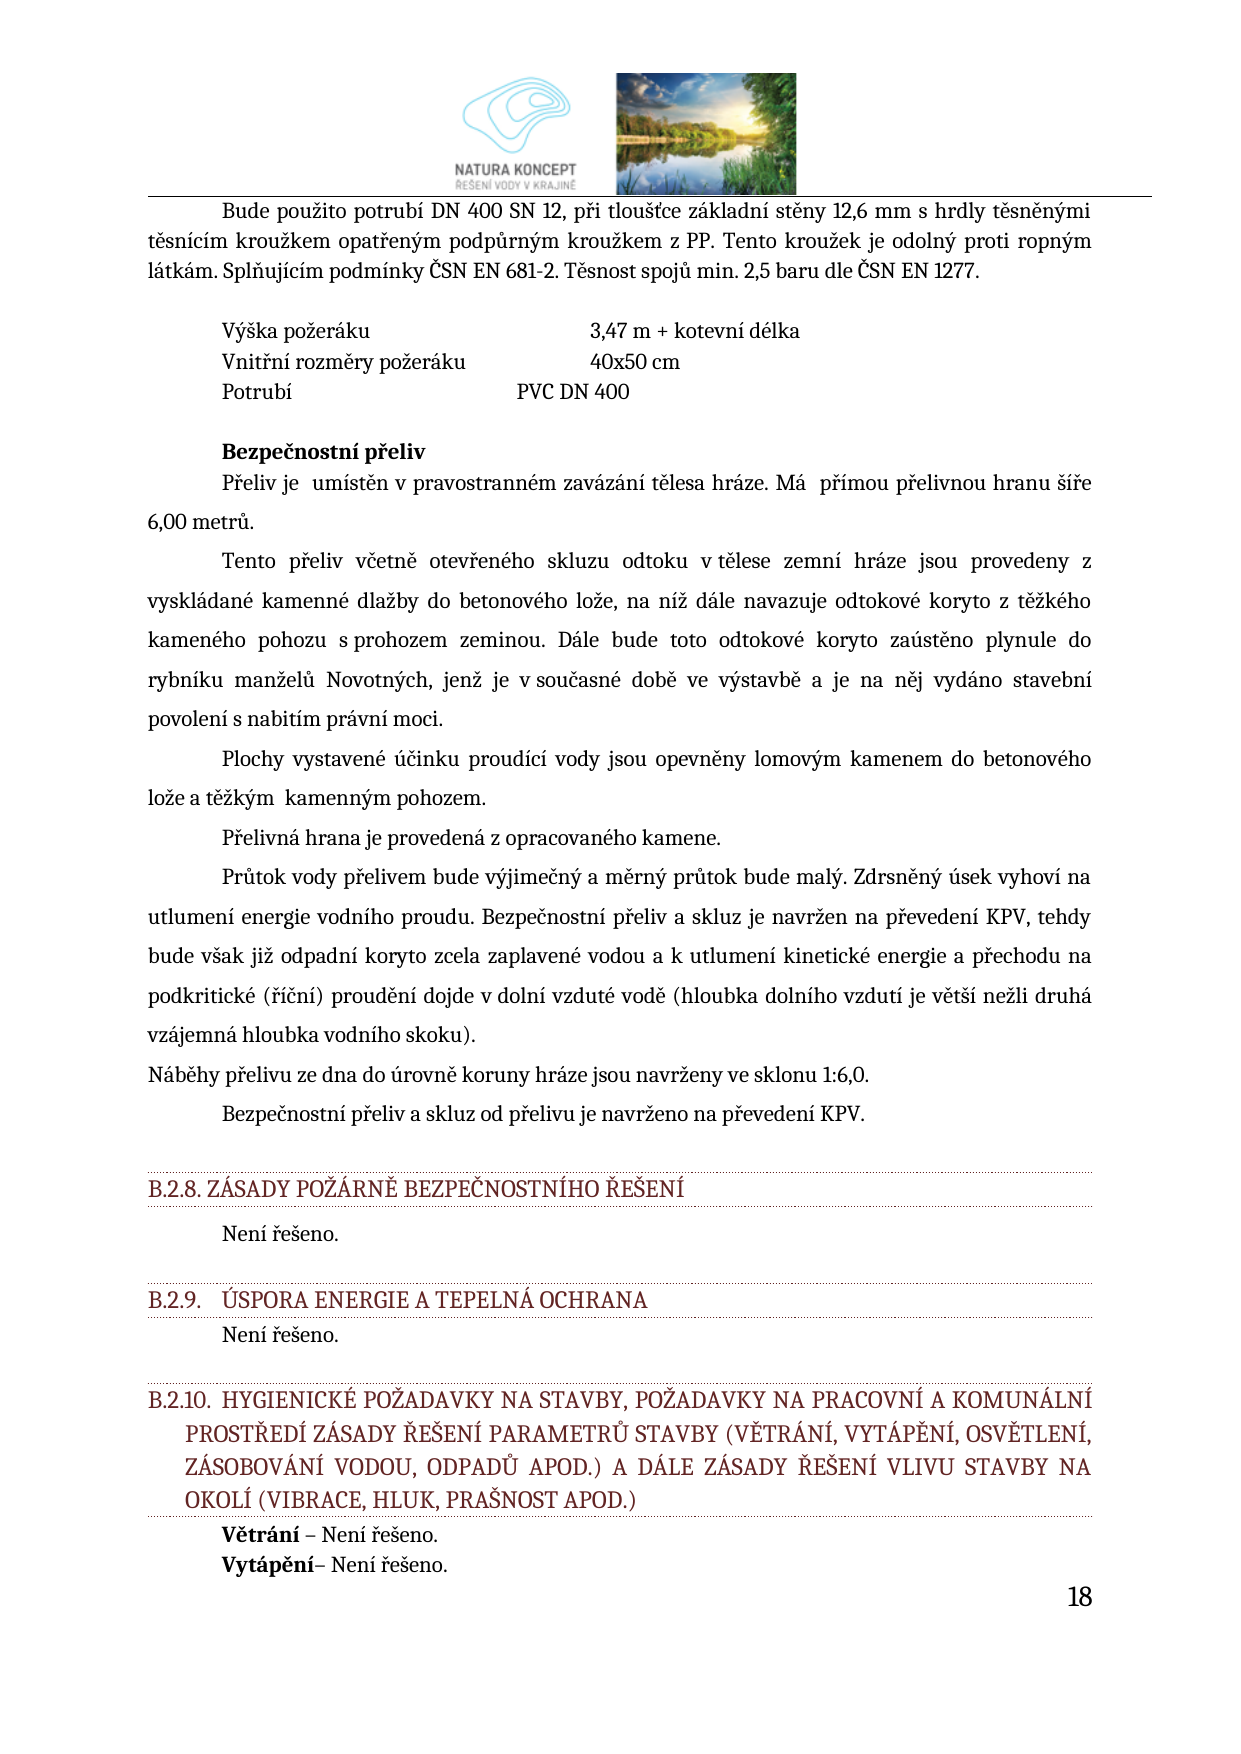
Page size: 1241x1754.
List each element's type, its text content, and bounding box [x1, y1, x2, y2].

text Větrání – Není řešeno. [148, 1522, 1092, 1548]
text Průtok vody přelivem bude výjimečný a měrný průtok bude malý. Zdrsněný úsek vyhoví na utlumení energie vodního proudu. Bezpečnostní přeliv a skluz je navržen na převedení KPV, tehdy bude však již odpadní koryto zcela zaplavené vodou a k utlumení kinetické energie a přechodu na podkritické (říční) proudění dojde v dolní vzduté vodě (hloubka dolního vzdutí je větší nežli druhá vzájemná hloubka vodního skoku). [148, 864, 1092, 1048]
text Přeliv je umístěn v pravostranném zavázání tělesa hráze. Má přímou přelivnou hranu šíře 6,00 metrů. [148, 469, 1092, 535]
text Vnitřní rozměry požeráku 40x50 cm [148, 348, 1092, 375]
subtitle úspora energie a tepelná ochrana [148, 1283, 1092, 1318]
text Bezpečnostní přeliv [148, 439, 1092, 466]
text Bezpečnostní přeliv a skluz od přelivu je navrženo na převedení KPV. [148, 1101, 1092, 1127]
text Vytápění– Není řešeno. [148, 1552, 1092, 1578]
subtitle zásady požárně bezpečnostního řešení [148, 1172, 1092, 1207]
text Potrubí PVC DN 400 [148, 379, 1092, 405]
text Není řešeno. [148, 1322, 1092, 1348]
text Přelivná hrana je provedená z opracovaného kamene. [148, 825, 1092, 851]
text Náběhy přelivu ze dna do úrovně koruny hráze jsou navrženy ve sklonu 1:6,0. [148, 1062, 1092, 1088]
text Bude použito potrubí DN 400 SN 12, při tloušťce základní stěny 12,6 mm s hrdly těsněnými těsnícím kroužkem opatřeným podpůrným kroužkem z PP. Tento kroužek je odolný proti ropným látkám. Splňujícím podmínky ČSN EN 681-2. Těsnost spojů min. 2,5 baru dle ČSN EN 1277. [148, 197, 1092, 284]
text Výška požeráku 3,47 m + kotevní délka [148, 318, 1092, 345]
subtitle Hygienické požadavky na stavby, požadavky na pracovní a komunální prostředí Zásady řešení parametrů stavby (větrání, vytápění, osvětlení, zásobování vodou, odpadů apod.) a dále zásady řešení vlivu stavby na okolí (vibrace, hluk, prašnost apod.) [148, 1383, 1092, 1517]
picture [444, 73, 797, 195]
text Plochy vystavené účinku proudící vody jsou opevněny lomovým kamenem do betonového lože a těžkým kamenným pohozem. [148, 746, 1092, 812]
text Tento přeliv včetně otevřeného skluzu odtoku v tělese zemní hráze jsou provedeny z vyskládané kamenné dlažby do betonového lože, na níž dále navazuje odtokové koryto z těžkého kameného pohozu s prohozem zeminou. Dále bude toto odtokové koryto zaústěno plynule do rybníku manželů Novotných, jenž je v současné době ve výstavbě a je na něj vydáno stavební povolení s nabitím právní moci. [148, 548, 1092, 733]
text Není řešeno. [148, 1221, 1092, 1247]
